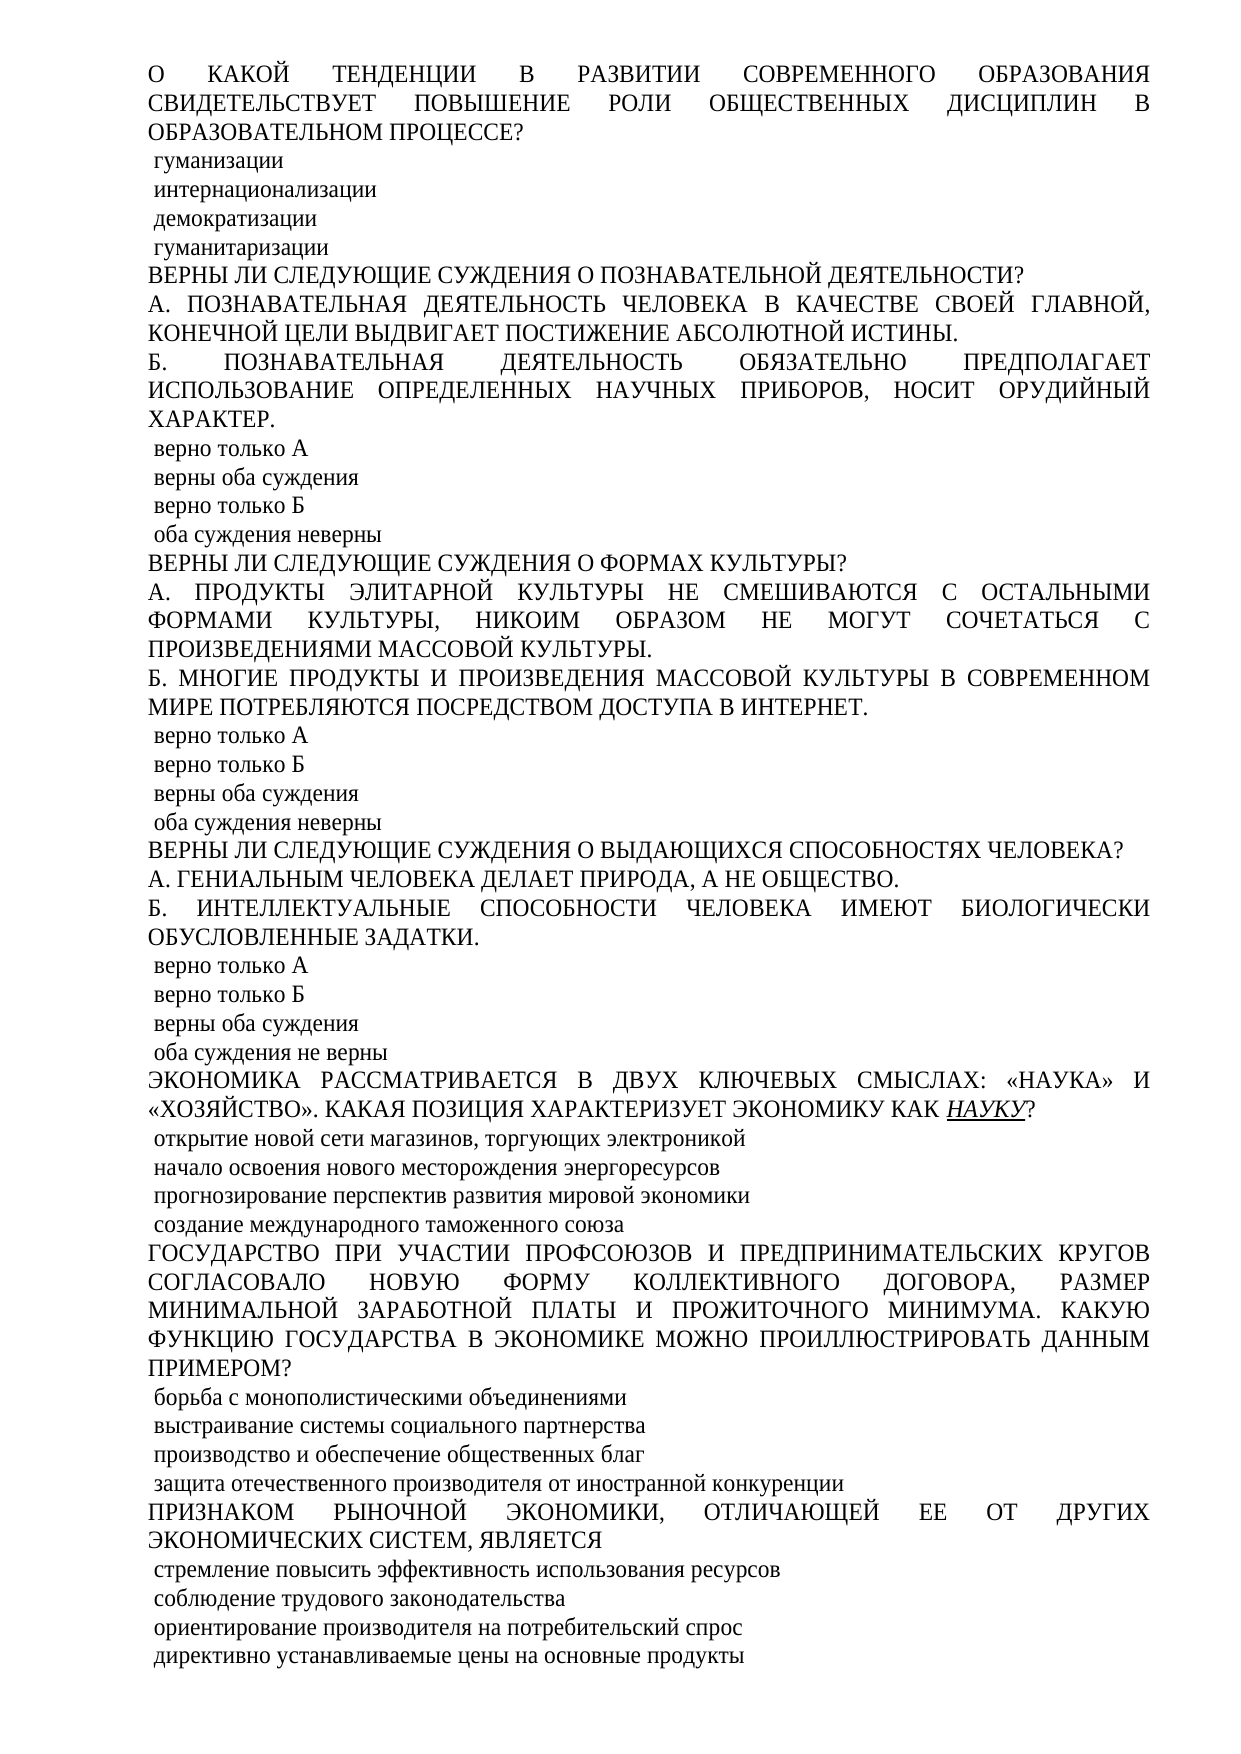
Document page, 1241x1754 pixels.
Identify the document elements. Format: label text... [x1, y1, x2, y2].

text создание международного таможенного союза [148, 1209, 1152, 1238]
text оба суждения не верны [148, 1037, 1152, 1065]
text прогнозирование перспектив развития мировой экономики [148, 1180, 1152, 1209]
text ГОСУДАРСТВО ПРИ УЧАСТИИ ПРОФСОЮЗОВ И ПРЕДПРИНИМАТЕЛЬСКИХ КРУГОВ СОГЛАСОВАЛО НОВУЮ ФОРМУ КОЛЛЕКТИВНОГО ДОГОВОРА, РАЗМЕР МИНИМАЛЬНОЙ ЗАРАБОТНОЙ ПЛАТЫ И ПРОЖИТОЧНОГО МИНИМУМА. КАКУЮ ФУНКЦИЮ ГОСУДАРСТВА В ЭКОНОМИКЕ МОЖНО ПРОИЛЛЮСТРИРОВАТЬ ДАННЫМ ПРИМЕРОМ? [148, 1238, 1152, 1382]
text ВЕРНЫ ЛИ СЛЕДУЮЩИЕ СУЖДЕНИЯ О ФОРМАХ КУЛЬТУРЫ? [148, 548, 1152, 577]
text ПРИЗНАКОМ РЫНОЧНОЙ ЭКОНОМИКИ, ОТЛИЧАЮЩЕЙ ЕЕ ОТ ДРУГИХ ЭКОНОМИЧЕСКИХ СИСТЕМ, ЯВЛЯЕТСЯ [148, 1497, 1152, 1554]
text Б. МНОГИЕ ПРОДУКТЫ И ПРОИЗВЕДЕНИЯ МАССОВОЙ КУЛЬТУРЫ В СОВРЕМЕННОМ МИРЕ ПОТРЕБЛЯЮТСЯ ПОСРЕДСТВОМ ДОСТУПА В ИНТЕРНЕТ. [148, 663, 1152, 720]
text соблюдение трудового законодательства [148, 1583, 1152, 1612]
text оба суждения неверны [148, 807, 1152, 835]
text ЭКОНОМИКА РАССМАТРИВАЕТСЯ В ДВУХ КЛЮЧЕВЫХ СМЫСЛАХ: «НАУКА» И «ХОЗЯЙСТВО». КАКАЯ ПОЗИЦИЯ ХАРАКТЕРИЗУЕТ ЭКОНОМИКУ КАК НАУКУ? [148, 1065, 1152, 1123]
text верно только Б [148, 979, 1152, 1008]
text демократизации [148, 203, 1152, 232]
text верно только А [148, 720, 1152, 749]
text интернационализации [148, 174, 1152, 203]
text верно только Б [148, 749, 1152, 778]
text выстраивание системы социального партнерства [148, 1410, 1152, 1439]
text ВЕРНЫ ЛИ СЛЕДУЮЩИЕ СУЖДЕНИЯ О ВЫДАЮЩИХСЯ СПОСОБНОСТЯХ ЧЕЛОВЕКА? [148, 835, 1152, 864]
text верно только А [148, 433, 1152, 462]
text А. ГЕНИАЛЬНЫМ ЧЕЛОВЕКА ДЕЛАЕТ ПРИРОДА, А НЕ ОБЩЕСТВО. [148, 864, 1152, 893]
text А. ПРОДУКТЫ ЭЛИТАРНОЙ КУЛЬТУРЫ НЕ СМЕШИВАЮТСЯ С ОСТАЛЬНЫМИ ФОРМАМИ КУЛЬТУРЫ, НИКОИМ ОБРАЗОМ НЕ МОГУТ СОЧЕТАТЬСЯ С ПРОИЗВЕДЕНИЯМИ МАССОВОЙ КУЛЬТУРЫ. [148, 577, 1152, 663]
text борьба с монополистическими объединениями [148, 1382, 1152, 1410]
text верно только Б [148, 490, 1152, 519]
text гуманизации [148, 145, 1152, 174]
text стремление повысить эффективность использования ресурсов [148, 1554, 1152, 1583]
text оба суждения неверны [148, 519, 1152, 548]
text О КАКОЙ ТЕНДЕНЦИИ В РАЗВИТИИ СОВРЕМЕННОГО ОБРАЗОВАНИЯ СВИДЕТЕЛЬСТВУЕТ ПОВЫШЕНИЕ РОЛИ ОБЩЕСТВЕННЫХ ДИСЦИПЛИН В ОБРАЗОВАТЕЛЬНОМ ПРОЦЕССЕ? [148, 59, 1152, 145]
text верны оба суждения [148, 778, 1152, 807]
text ориентирование производителя на потребительский спрос [148, 1612, 1152, 1640]
text защита отечественного производителя от иностранной конкуренции [148, 1468, 1152, 1497]
text директивно устанавливаемые цены на основные продукты [148, 1640, 1152, 1669]
text ВЕРНЫ ЛИ СЛЕДУЮЩИЕ СУЖДЕНИЯ О ПОЗНАВАТЕЛЬНОЙ ДЕЯТЕЛЬНОСТИ? [148, 260, 1152, 289]
text верны оба суждения [148, 1008, 1152, 1037]
text производство и обеспечение общественных благ [148, 1439, 1152, 1468]
text гуманитаризации [148, 232, 1152, 260]
text Б. ПОЗНАВАТЕЛЬНАЯ ДЕЯТЕЛЬНОСТЬ ОБЯЗАТЕЛЬНО ПРЕДПОЛАГАЕТ ИСПОЛЬЗОВАНИЕ ОПРЕДЕЛЕННЫХ НАУЧНЫХ ПРИБОРОВ, НОСИТ ОРУДИЙНЫЙ ХАРАКТЕР. [148, 347, 1152, 433]
text Б. ИНТЕЛЛЕКТУАЛЬНЫЕ СПОСОБНОСТИ ЧЕЛОВЕКА ИМЕЮТ БИОЛОГИЧЕСКИ ОБУСЛОВЛЕННЫЕ ЗАДАТКИ. [148, 893, 1152, 950]
text верно только А [148, 950, 1152, 979]
text верны оба суждения [148, 462, 1152, 490]
text А. ПОЗНАВАТЕЛЬНАЯ ДЕЯТЕЛЬНОСТЬ ЧЕЛОВЕКА В КАЧЕСТВЕ СВОЕЙ ГЛАВНОЙ, КОНЕЧНОЙ ЦЕЛИ ВЫДВИГАЕТ ПОСТИЖЕНИЕ АБСОЛЮТНОЙ ИСТИНЫ. [148, 289, 1152, 347]
text начало освоения нового месторождения энергоресурсов [148, 1152, 1152, 1180]
text открытие новой сети магазинов, торгующих электроникой [148, 1123, 1152, 1152]
